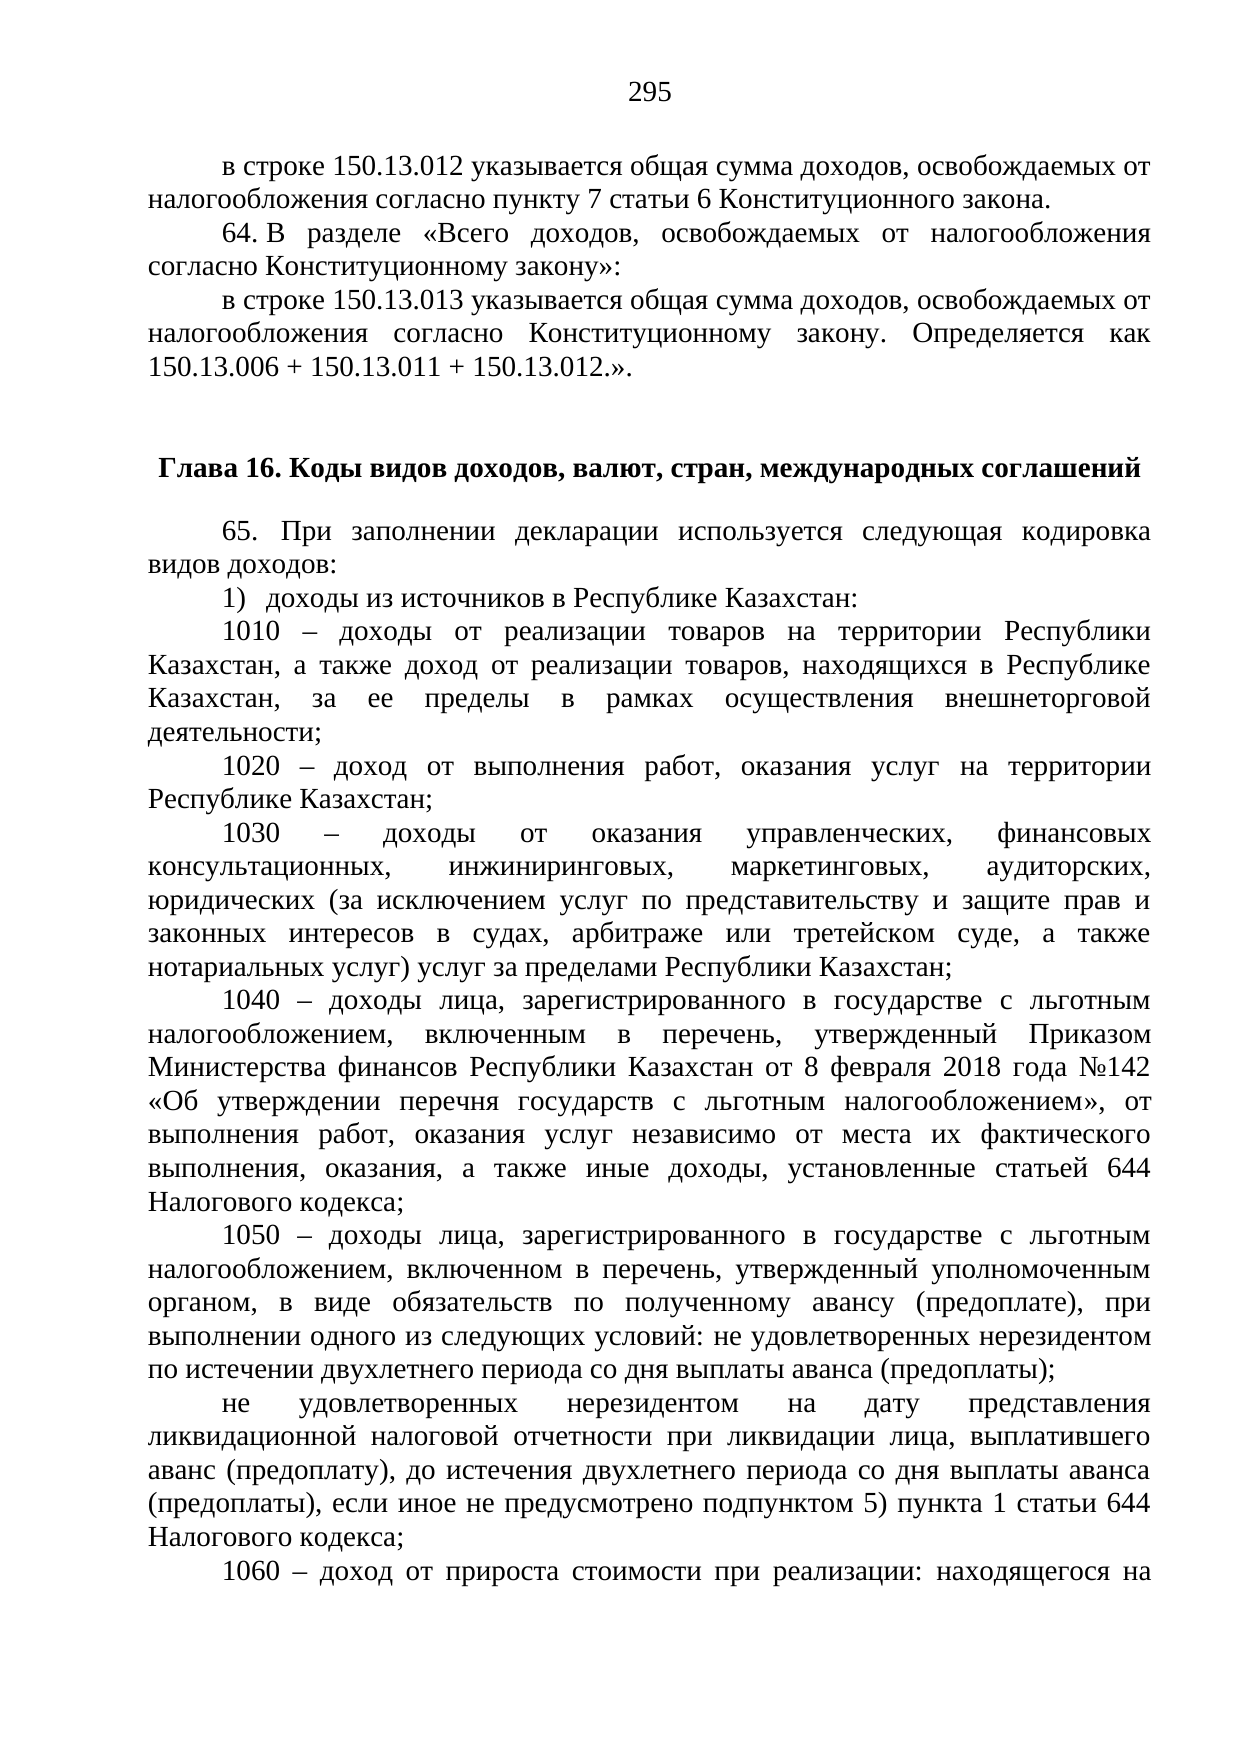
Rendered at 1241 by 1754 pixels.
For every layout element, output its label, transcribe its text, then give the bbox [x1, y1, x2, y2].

text не удовлетворенных нерезидентом на дату представления ликвидационной налоговой отчетности при ликвидации лица, выплатившего аванс (предоплату), до истечения двухлетнего периода со дня выплаты аванса (предоплаты), если иное не предусмотрено подпунктом 5) пункта 1 статьи 644 Налогового кодекса; [148, 1385, 1152, 1553]
list При заполнении декларации используется следующая кодировка видов доходов: [148, 513, 1152, 580]
text в строке 150.13.012 указывается общая сумма доходов, освобождаемых от налогообложения согласно пункту 7 статьи 6 Конституционного закона. [148, 148, 1152, 215]
text 1030 – доходы от оказания управленческих, финансовых консультационных, инжиниринговых, маркетинговых, аудиторских, юридических (за исключением услуг по представительству и защите прав и законных интересов в судах, арбитраже или третейском суде, а также нотариальных услуг) услуг за пределами Республики Казахстан; [148, 815, 1152, 982]
text 1050 – доходы лица, зарегистрированного в государстве с льготным налогообложением, включенном в перечень, утвержденный уполномоченным органом, в виде обязательств по полученному авансу (предоплате), при выполнении одного из следующих условий: не удовлетворенных нерезидентом по истечении двухлетнего периода со дня выплаты аванса (предоплаты); [148, 1217, 1152, 1385]
list В разделе «Всего доходов, освобождаемых от налогообложения согласно Конституционному закону»: [148, 215, 1152, 282]
text в строке 150.13.013 указывается общая сумма доходов, освобождаемых от налогообложения согласно Конституционному закону. Определяется как 150.13.006 + 150.13.011 + 150.13.012.». [148, 282, 1152, 382]
text 1010 – доходы от реализации товаров на территории Республики Казахстан, а также доход от реализации товаров, находящихся в Республике Казахстан, за ее пределы в рамках осуществления внешнеторговой деятельности; [148, 613, 1152, 748]
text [148, 1553, 1152, 1586]
text Глава 16. Коды видов доходов, валют, стран, международных соглашений [148, 451, 1152, 484]
list доходы из источников в Республике Казахстан: [148, 580, 1152, 613]
text 1040 – доходы лица, зарегистрированного в государстве с льготным налогообложением, включенным в перечень, утвержденный Приказом Министерства финансов Республики Казахстан от 8 февраля 2018 года №142 «Об утверждении перечня государств с льготным налогообложением», от выполнения работ, оказания услуг независимо от места их фактического выполнения, оказания, а также иные доходы, установленные статьей 644 Налогового кодекса; [148, 982, 1152, 1217]
text 1020 – доход от выполнения работ, оказания услуг на территории Республике Казахстан; [148, 748, 1152, 815]
